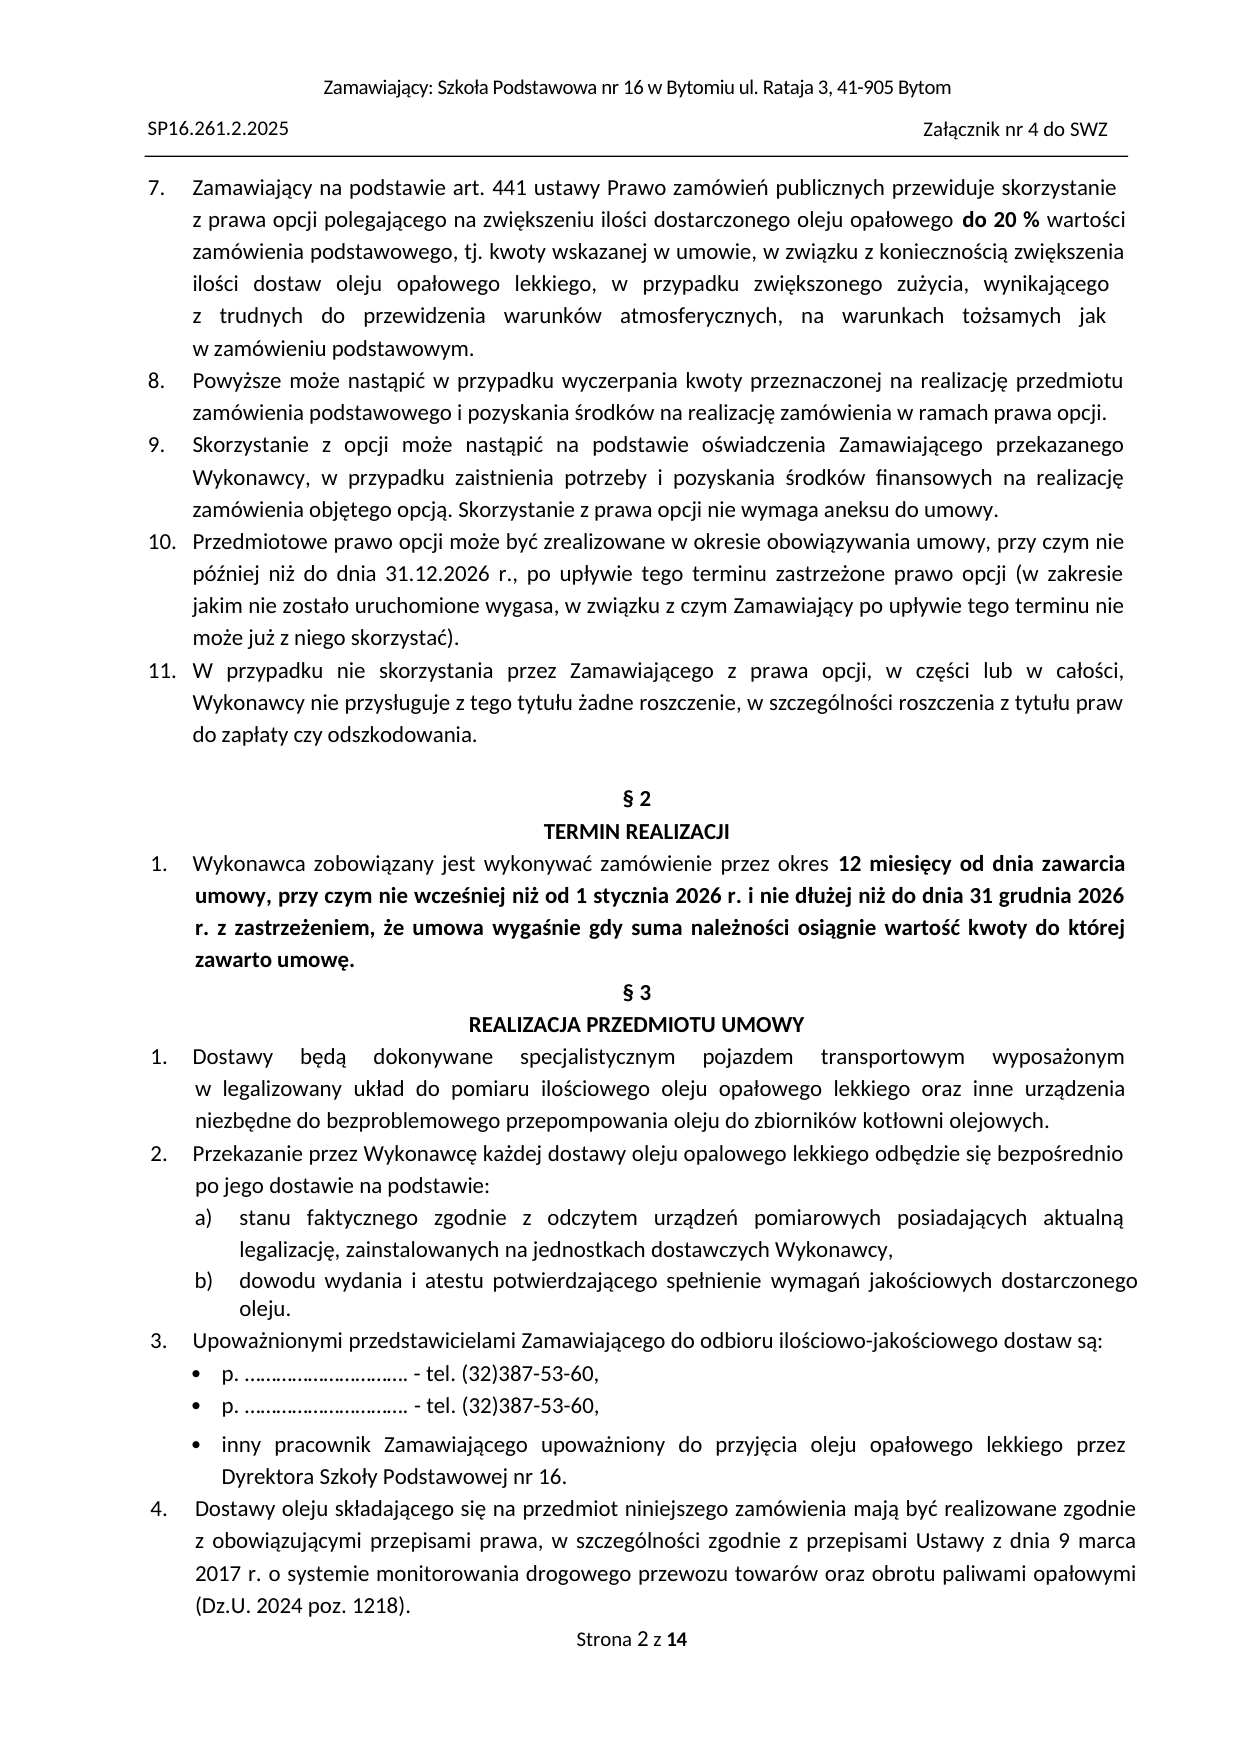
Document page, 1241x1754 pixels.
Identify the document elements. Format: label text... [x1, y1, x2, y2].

list p. …………………………. - tel. (32)387-53-60, [192, 1391, 1138, 1419]
list Zamawiający na podstawie art. 441 ustawy Prawo zamówień publicznych przewiduje skorzystanie z prawa opcji polegającego na zwiększeniu ilości dostarczonego oleju opałowego do 20 % wartości zamówienia podstawowego, tj. kwoty wskazanej w umowie, w związku z koniecznością zwiększenia ilości dostaw oleju opałowego lekkiego, w przypadku zwiększonego zużycia, wynikającego z trudnych do przewidzenia warunków atmosferycznych, na warunkach tożsamych jak w zamówieniu podstawowym. [148, 173, 1126, 362]
list Upoważnionymi przedstawicielami Zamawiającego do odbioru ilościowo-jakościowego dostaw są: [150, 1327, 1138, 1355]
list Wykonawca zobowiązany jest wykonywać zamówienie przez okres 12 miesięcy od dnia zawarcia umowy, przy czym nie wcześniej niż od 1 stycznia 2026 r. i nie dłużej niż do dnia 31 grudnia 2026 r. z zastrzeżeniem, że umowa wygaśnie gdy suma należności osiągnie wartość kwoty do której zawarto umowę. [150, 849, 1126, 974]
text § 2 [154, 784, 1119, 812]
list Skorzystanie z opcji może nastąpić na podstawie oświadczenia Zamawiającego przekazanego Wykonawcy, w przypadku zaistnienia potrzeby i pozyskania środków finansowych na realizację zamówienia objętego opcją. Skorzystanie z prawa opcji nie wymaga aneksu do umowy. [148, 430, 1126, 523]
list Przekazanie przez Wykonawcę każdej dostawy oleju opalowego lekkiego odbędzie się bezpośrednio po jego dostawie na podstawie: [150, 1139, 1126, 1199]
list inny pracownik Zamawiającego upoważniony do przyjęcia oleju opałowego lekkiego przez Dyrektora Szkoły Podstawowej nr 16. [192, 1430, 1126, 1490]
list dowodu wydania i atestu potwierdzającego spełnienie wymagań jakościowych dostarczonego oleju. [194, 1266, 1138, 1322]
text TERMIN REALIZACJI [135, 817, 1138, 845]
list Powyższe może nastąpić w przypadku wyczerpania kwoty przeznaczonej na realizację przedmiotu zamówienia podstawowego i pozyskania środków na realizację zamówienia w ramach prawa opcji. [148, 366, 1126, 426]
text REALIZACJA PRZEDMIOTU UMOWY [154, 1010, 1119, 1038]
list p. …………………………. - tel. (32)387-53-60, [192, 1359, 1138, 1387]
list Dostawy będą dokonywane specjalistycznym pojazdem transportowym wyposażonym w legalizowany układ do pomiaru ilościowego oleju opałowego lekkiego oraz inne urządzenia niezbędne do bezproblemowego przepompowania oleju do zbiorników kotłowni olejowych. [150, 1042, 1126, 1134]
list Przedmiotowe prawo opcji może być zrealizowane w okresie obowiązywania umowy, przy czym nie później niż do dnia 31.12.2026 r., po upływie tego terminu zastrzeżone prawo opcji (w zakresie jakim nie zostało uruchomione wygasa, w związku z czym Zamawiający po upływie tego terminu nie może już z niego skorzystać). [148, 527, 1126, 652]
list Dostawy oleju składającego się na przedmiot niniejszego zamówienia mają być realizowane zgodnie z obowiązującymi przepisami prawa, w szczególności zgodnie z przepisami Ustawy z dnia 9 marca 2017 r. o systemie monitorowania drogowego przewozu towarów oraz obrotu paliwami opałowymi (Dz.U. 2024 poz. 1218). [150, 1494, 1138, 1619]
list W przypadku nie skorzystania przez Zamawiającego z prawa opcji, w części lub w całości, Wykonawcy nie przysługuje z tego tytułu żadne roszczenie, w szczególności roszczenia z tytułu praw do zapłaty czy odszkodowania. [148, 656, 1126, 748]
text § 3 [154, 978, 1119, 1006]
list stanu faktycznego zgodnie z odczytem urządzeń pomiarowych posiadających aktualną legalizację, zainstalowanych na jednostkach dostawczych Wykonawcy, [194, 1203, 1125, 1263]
